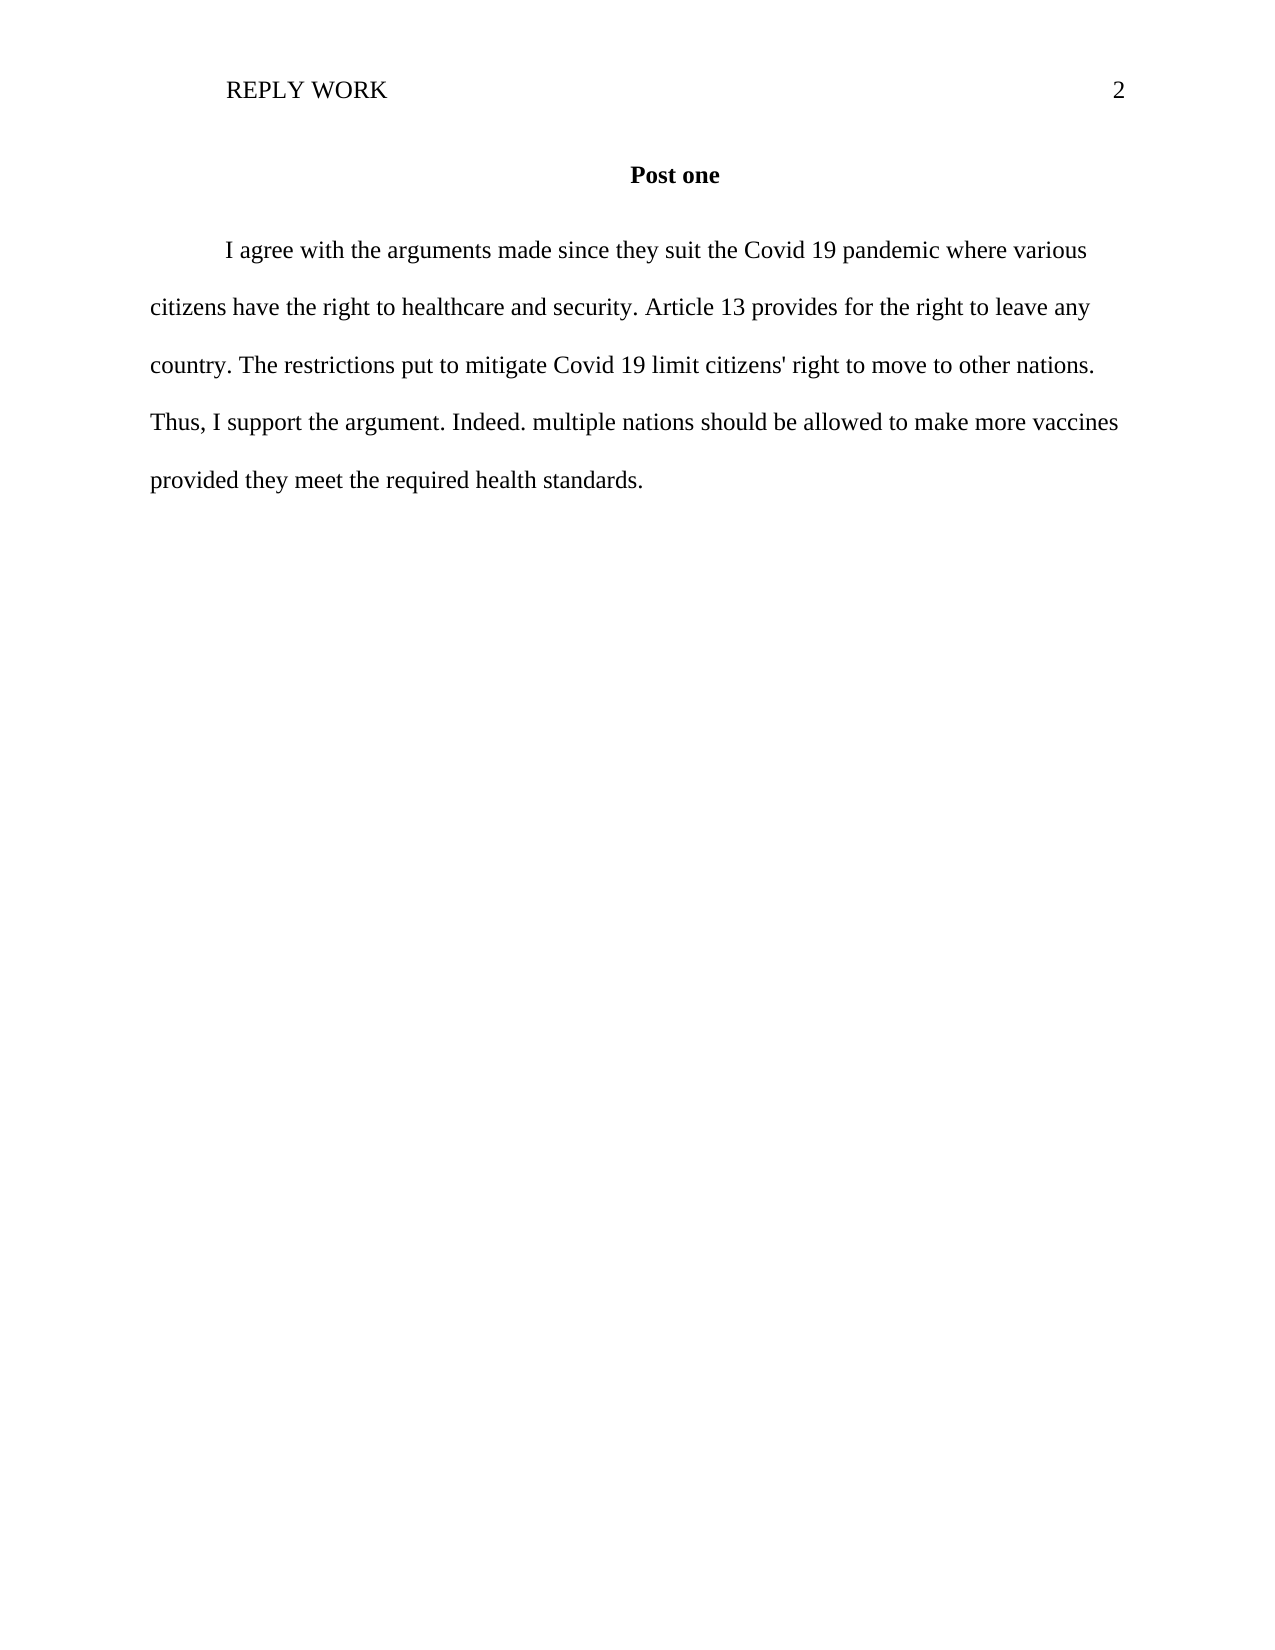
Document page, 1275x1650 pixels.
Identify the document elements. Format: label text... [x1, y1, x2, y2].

text Post one [150, 161, 1125, 189]
text I agree with the arguments made since they suit the Covid 19 pandemic where various citizens have the right to healthcare and security. Article 13 provides for the right to leave any country. The restrictions put to mitigate Covid 19 limit citizens' right to move to other nations. Thus, I support the argument. Indeed. multiple nations should be allowed to make more vaccines provided they meet the required health standards. [150, 235, 1125, 493]
